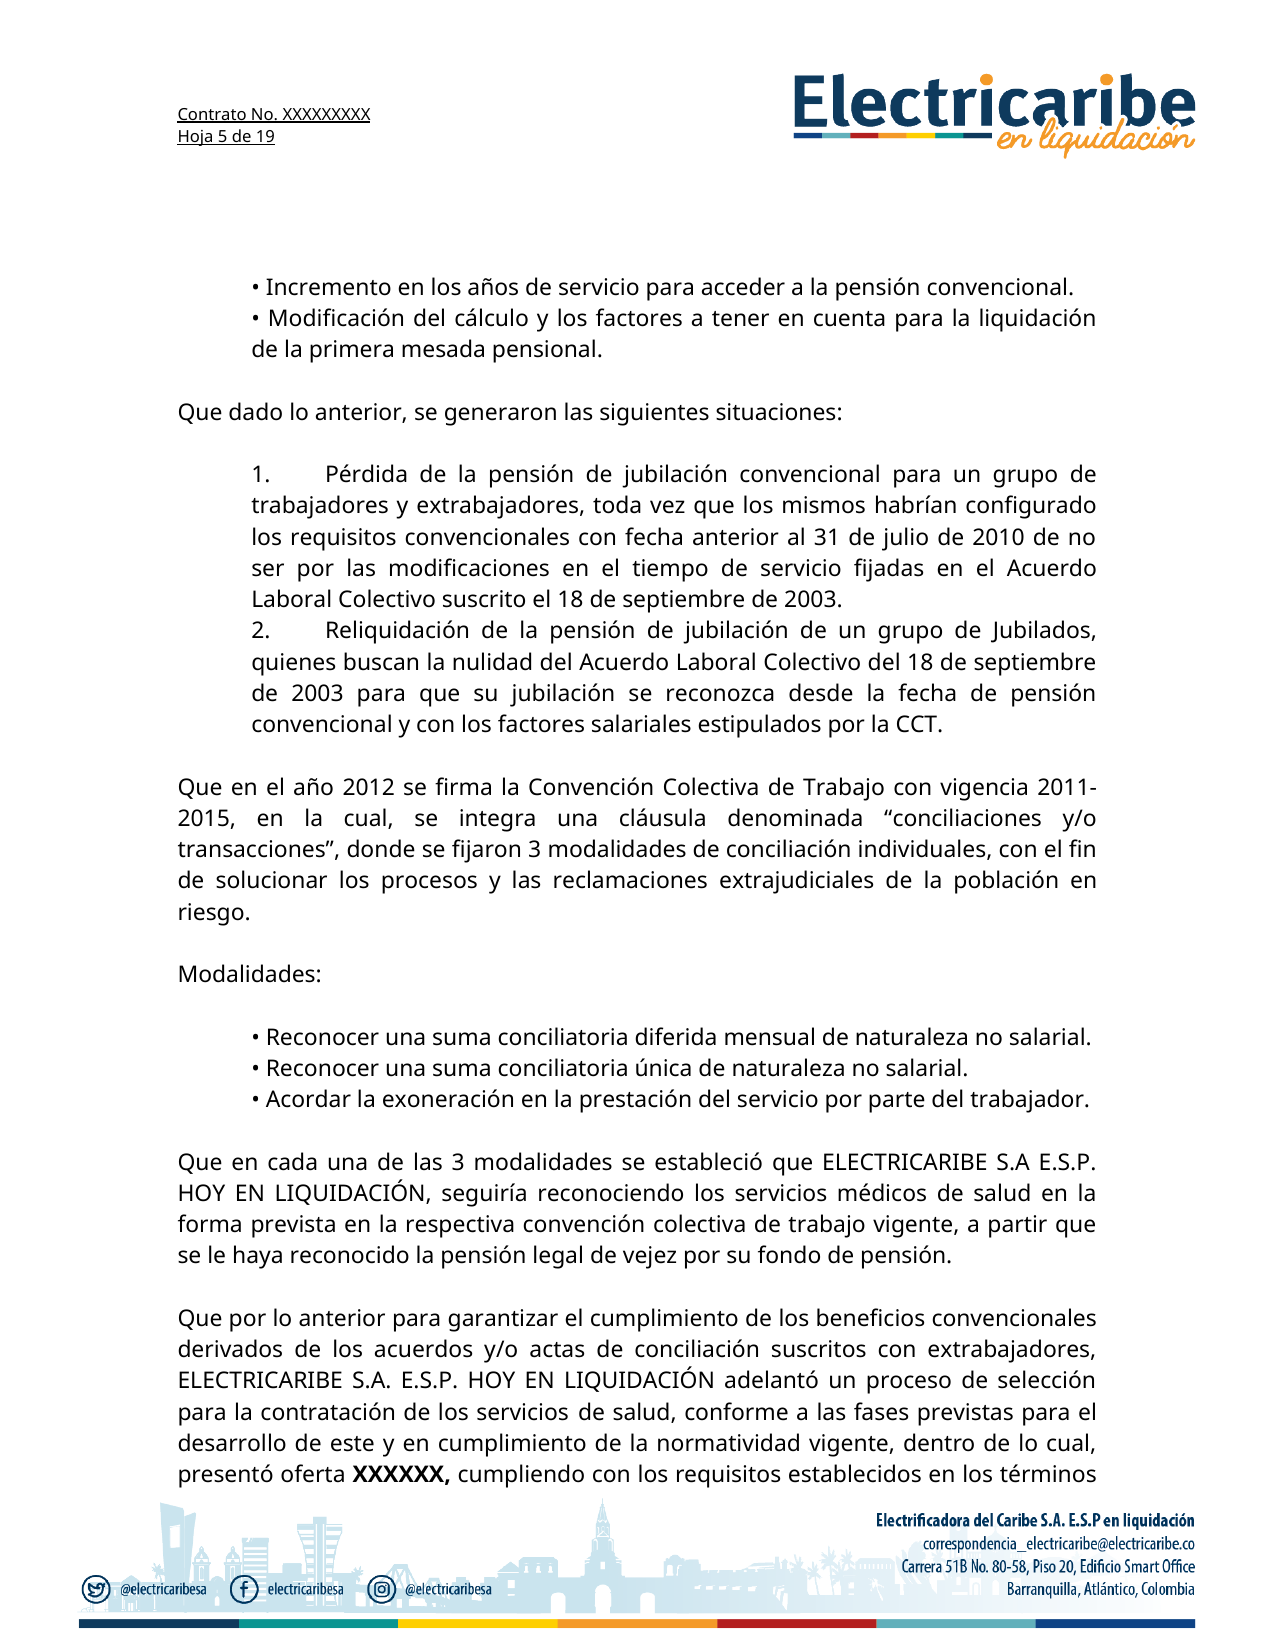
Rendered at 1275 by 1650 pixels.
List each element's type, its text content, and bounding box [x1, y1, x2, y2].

text • Reconocer una suma conciliatoria diferida mensual de naturaleza no salarial. [251, 1020, 1098, 1052]
text Que en cada una de las 3 modalidades se estableció que ELECTRICARIBE S.A E.S.P. HOY EN LIQUIDACIÓN, seguiría reconociendo los servicios médicos de salud en la forma prevista en la respectiva convención colectiva de trabajo vigente, a partir que se le haya reconocido la pensión legal de vejez por su fondo de pensión. [177, 1145, 1098, 1270]
text Modalidades: [177, 958, 1098, 989]
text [177, 1302, 1098, 1489]
text • Modificación del cálculo y los factores a tener en cuenta para la liquidación de la primera mesada pensional. [251, 302, 1098, 364]
picture [0, 7, 1272, 1650]
text Que en el año 2012 se firma la Convención Colectiva de Trabajo con vigencia 2011-2015, en la cual, se integra una cláusula denominada “conciliaciones y/o transacciones”, donde se fijaron 3 modalidades de conciliación individuales, con el fin de solucionar los procesos y las reclamaciones extrajudiciales de la población en riesgo. [177, 770, 1098, 927]
text • Acordar la exoneración en la prestación del servicio por parte del trabajador. [251, 1083, 1098, 1114]
text Que dado lo anterior, se generaron las siguientes situaciones: [177, 395, 1098, 427]
text • Incremento en los años de servicio para acceder a la pensión convencional. [251, 270, 1098, 302]
text • Reconocer una suma conciliatoria única de naturaleza no salarial. [251, 1052, 1098, 1083]
text 1. Pérdida de la pensión de jubilación convencional para un grupo de trabajadores y extrabajadores, toda vez que los mismos habrían configurado los requisitos convencionales con fecha anterior al 31 de julio de 2010 de no ser por las modificaciones en el tiempo de servicio fijadas en el Acuerdo Laboral Colectivo suscrito el 18 de septiembre de 2003. [251, 458, 1098, 614]
text 2. Reliquidación de la pensión de jubilación de un grupo de Jubilados, quienes buscan la nulidad del Acuerdo Laboral Colectivo del 18 de septiembre de 2003 para que su jubilación se reconozca desde la fecha de pensión convencional y con los factores salariales estipulados por la CCT. [251, 614, 1098, 739]
